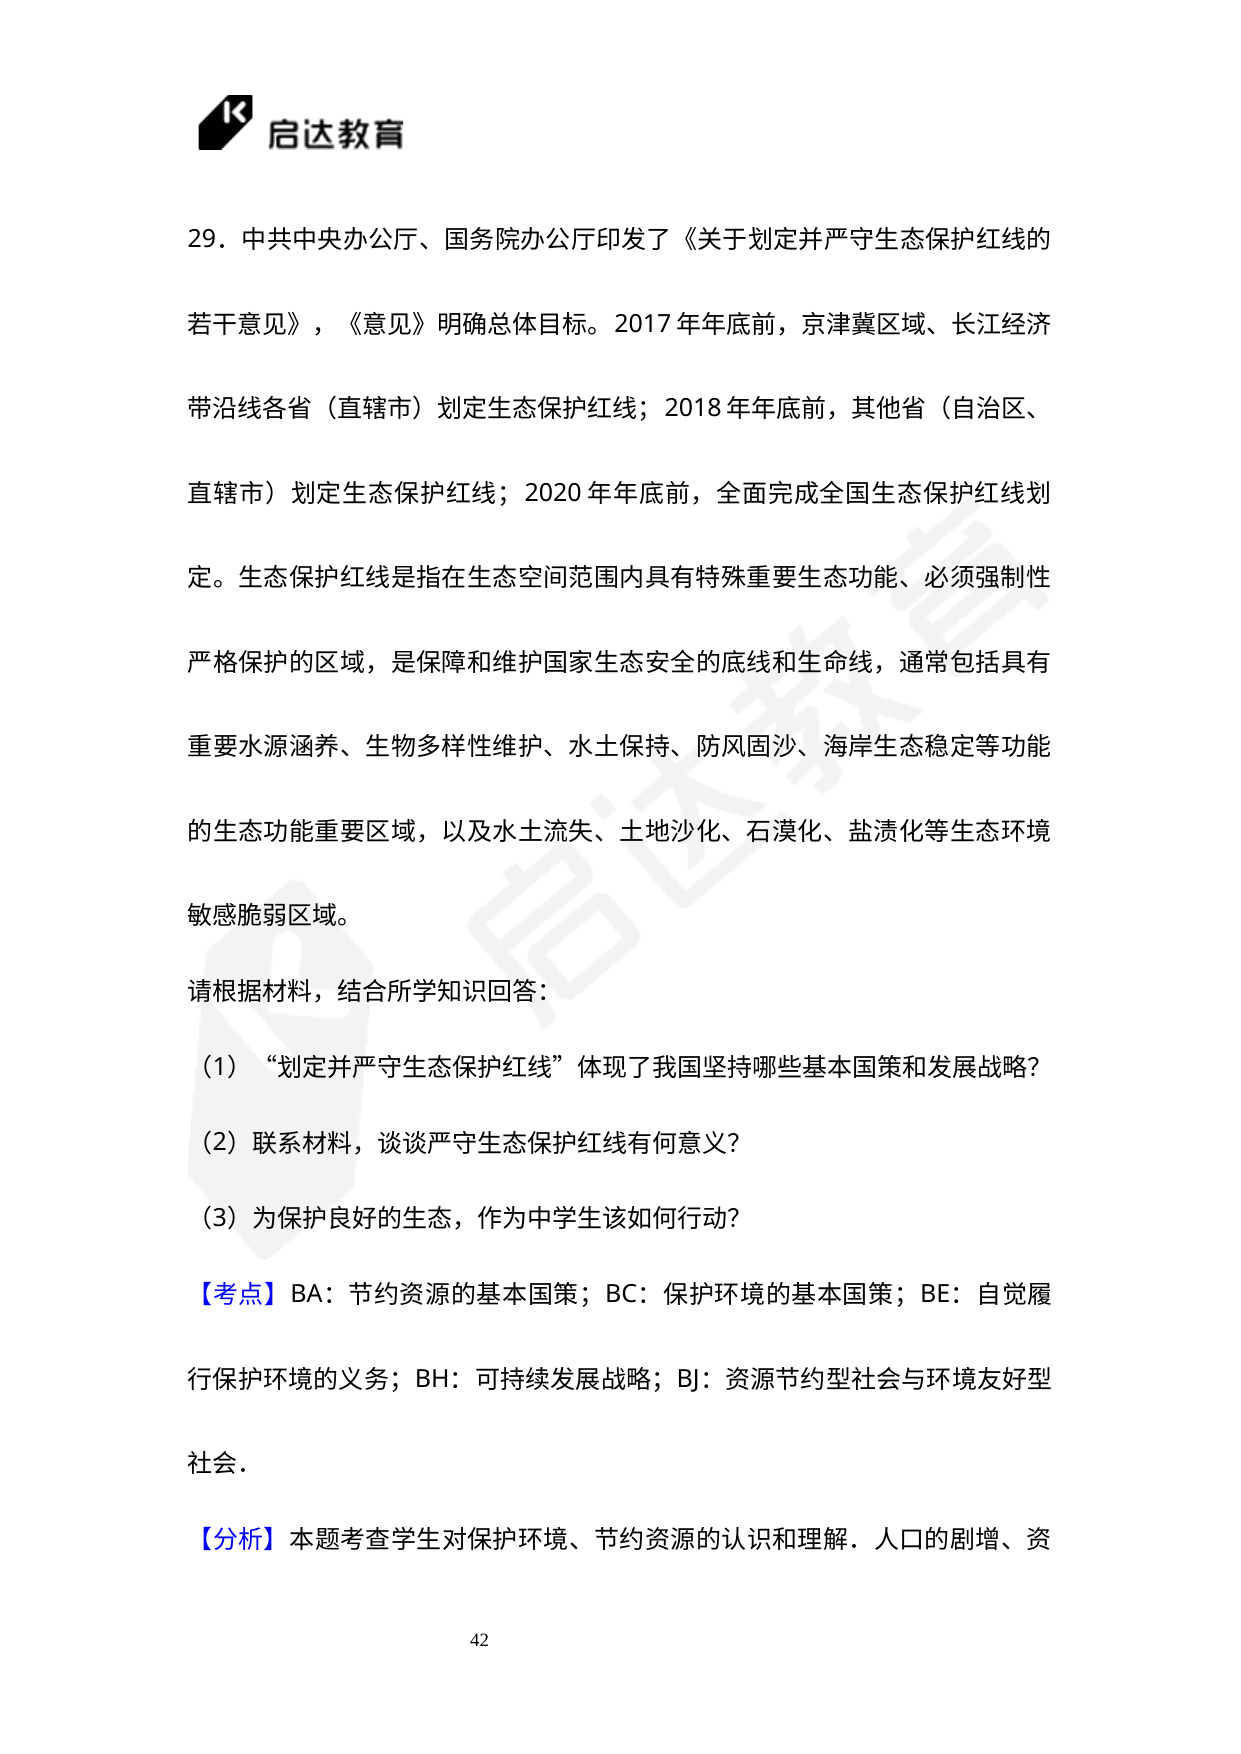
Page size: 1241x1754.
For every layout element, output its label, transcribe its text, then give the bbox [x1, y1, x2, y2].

text 【分析】本题考查学生对保护环境、节约资源的认识和理解．人口的剧增、资源的短缺、环境的恶化、生态的危机等一系列的世界性问题，已经影响到我们和子孙后代的生存．面对人口、资源、环境方面的国情，在社会主义现代化的全过程中必须坚持保护环境、节约资源的基本国策，实施可持续发展战略． [187, 1505, 1053, 1570]
text （3）为保护良好的生态，作为中学生该如何行动？ [187, 1184, 1053, 1249]
picture [198, 95, 404, 150]
text （1）“划定并严守生态保护红线”体现了我国坚持哪些基本国策和发展战略？ [187, 1033, 1053, 1098]
text 请根据材料，结合所学知识回答： [187, 957, 1053, 1022]
text 29．中共中央办公厅、国务院办公厅印发了《关于划定并严守生态保护红线的若干意见》，《意见》明确总体目标。2017年年底前，京津冀区域、长江经济带沿线各省（直辖市）划定生态保护红线；2018年年底前，其他省（自治区、直辖市）划定生态保护红线；2020年年底前，全面完成全国生态保护红线划定。生态保护红线是指在生态空间范围内具有特殊重要生态功能、必须强制性严格保护的区域，是保障和维护国家生态安全的底线和生命线，通常包括具有重要水源涵养、生物多样性维护、水土保持、防风固沙、海岸生态稳定等功能的生态功能重要区域，以及水土流失、土地沙化、石漠化、盐渍化等生态环境敏感脆弱区域。 [187, 205, 1053, 946]
text （2）联系材料，谈谈严守生态保护红线有何意义？ [187, 1109, 1053, 1174]
text 【考点】BA：节约资源的基本国策；BC：保护环境的基本国策；BE：自觉履行保护环境的义务；BH：可持续发展战略；BJ：资源节约型社会与环境友好型社会． [187, 1260, 1053, 1494]
